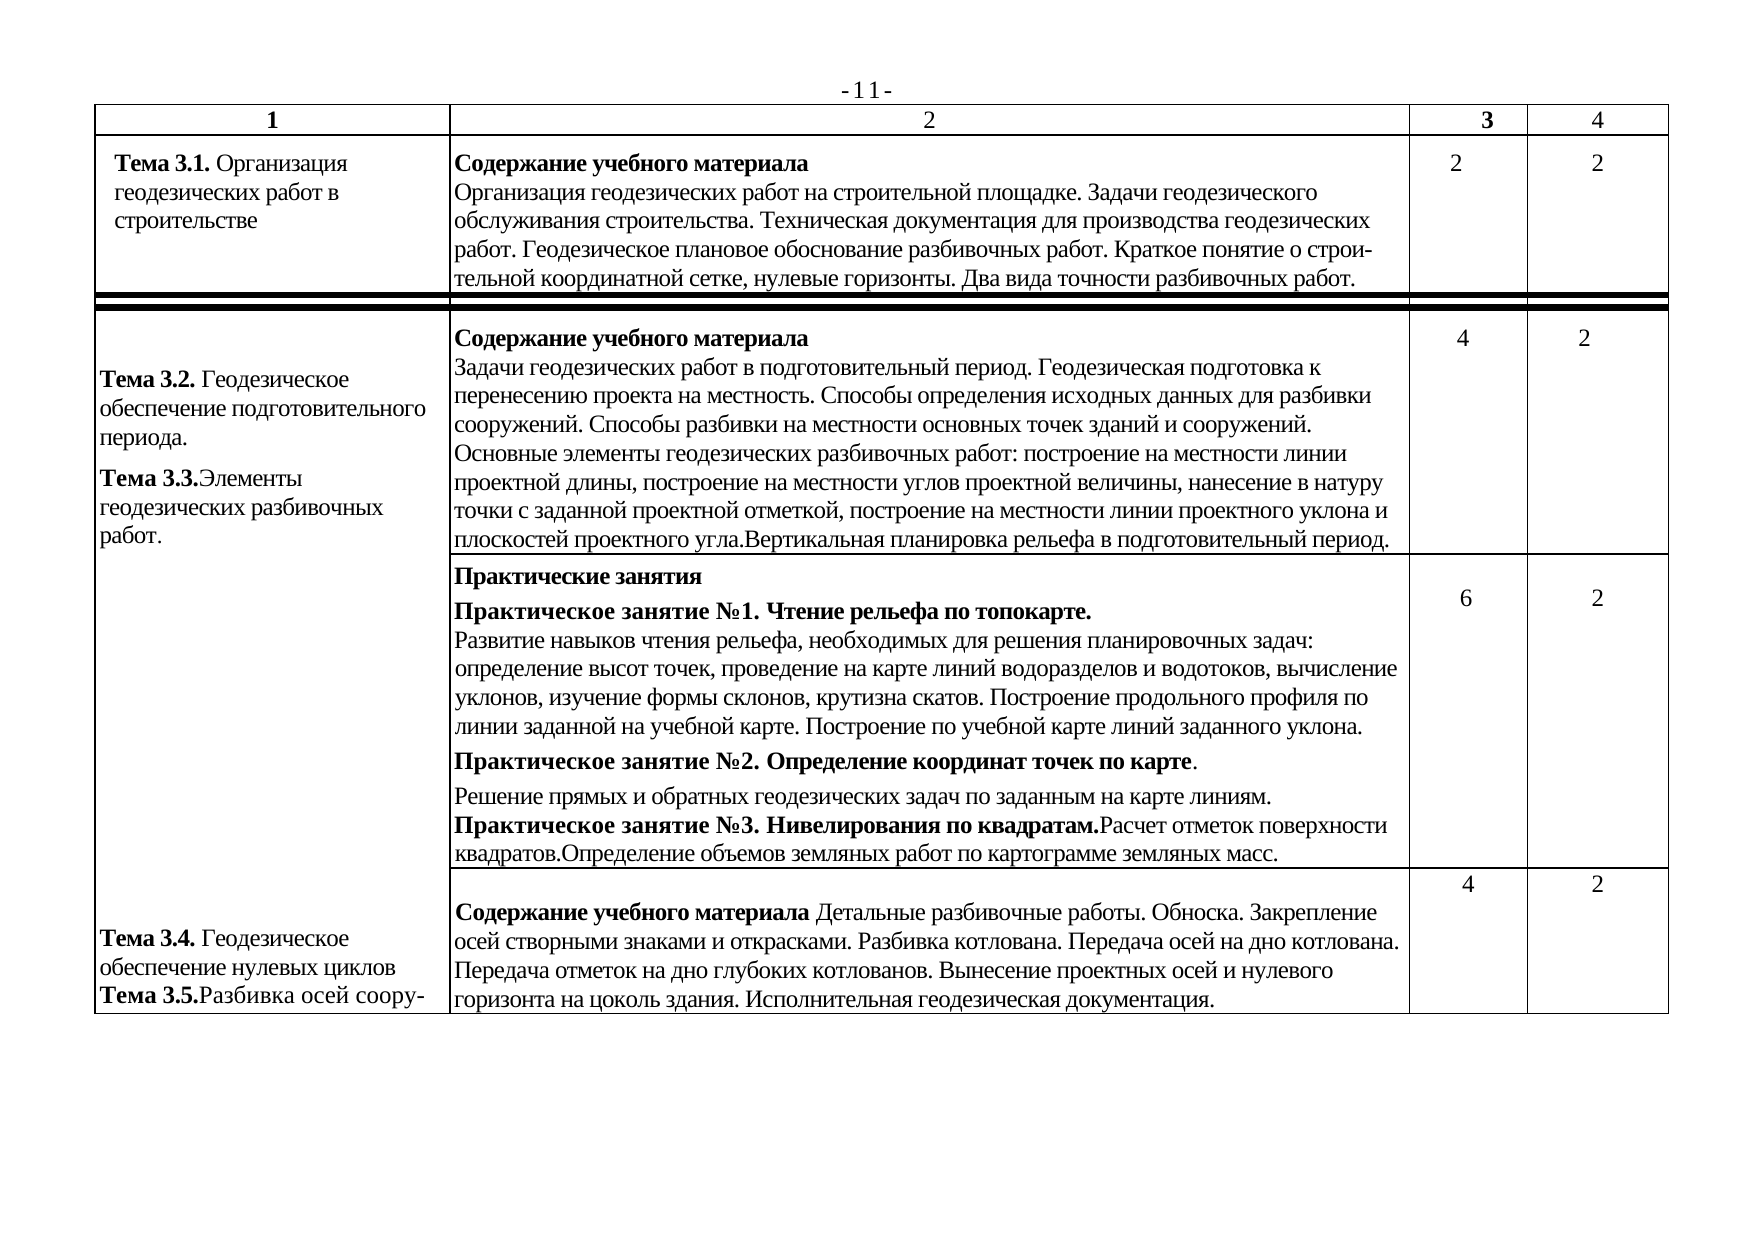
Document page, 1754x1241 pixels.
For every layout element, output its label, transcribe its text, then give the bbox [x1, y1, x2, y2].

table_cell Содержание учебного материала Организация геодезических работ на строительной площадке. Задачи геодезического обслуживания строительства. Техническая документация для производства геодезических работ. Геодезическое плановое обоснование разбивочных работ. Краткое понятие о строи-тельной координатной сетке, нулевые горизонты. Два вида точности разбивочных работ. [451, 136, 1409, 292]
table_cell 6 [1410, 555, 1527, 867]
table_cell 3 [1410, 105, 1527, 134]
table_cell Тема 3.1. Организация геодезических работ в строительстве [96, 136, 449, 292]
table_cell 4 [1410, 311, 1527, 553]
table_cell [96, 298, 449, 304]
table_cell 2 [1528, 136, 1668, 292]
table_cell Тема 3.2. Геодезическое обеспечение подготовительного периода. Тема 3.3.Элементы геодезических разбивочных работ. Тема 3.4. Геодезическое обеспечение нулевых циклов Тема 3.5.Разбивка осей соору-жения на цоколь здания. [96, 311, 449, 1012]
table_cell 2 [1528, 555, 1668, 867]
table_cell 2 [1528, 869, 1668, 1012]
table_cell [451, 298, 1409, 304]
table_cell 4 [1528, 105, 1668, 134]
table_cell 4 [1410, 869, 1527, 1012]
table_cell Содержание учебного материала Детальные разбивочные работы. Обноска. Закрепление осей створными знаками и открасками. Разбивка котлована. Передача осей на дно котлована. Передача отметок на дно глубоких котлованов. Вынесение проектных осей и нулевого горизонта на цоколь здания. Исполнительная геодезическая документация. [451, 869, 1409, 1012]
table_cell 2 [1410, 136, 1527, 292]
table_cell Содержание учебного материала Задачи геодезических работ в подготовительный период. Геодезическая подготовка к перенесению проекта на местность. Способы определения исходных данных для разбивки сооружений. Способы разбивки на местности основных точек зданий и сооружений. Основные элементы геодезических разбивочных работ: построение на местности линии проектной длины, построение на местности углов проектной величины, нанесение в натуру точки с заданной проектной отметкой, построение на местности линии проектного уклона и плоскостей проектного угла.Вертикальная планировка рельефа в подготовительный период. [451, 311, 1409, 553]
table_cell 2 [451, 105, 1409, 134]
table_cell 2 [1528, 311, 1668, 553]
table_cell Практические занятия Практическое занятие №1. Чтение рельефа по топокарте. Развитие навыков чтения рельефа, необходимых для решения планировочных задач: определение высот точек, проведение на карте линий водоразделов и водотоков, вычисление уклонов, изучение формы склонов, крутизна скатов. Построение продольного профиля по линии заданной на учебной карте. Построение по учебной карте линий заданного уклона. Практическое занятие №2. Определение координат точек по карте. Решение прямых и обратных геодезических задач по заданным на карте линиям. Практическое занятие №3. Нивелирования по квадратам.Расчет отметок поверхности квадратов.Определение объемов земляных работ по картограмме земляных масс. [451, 555, 1409, 867]
table_cell 1 [96, 105, 449, 134]
